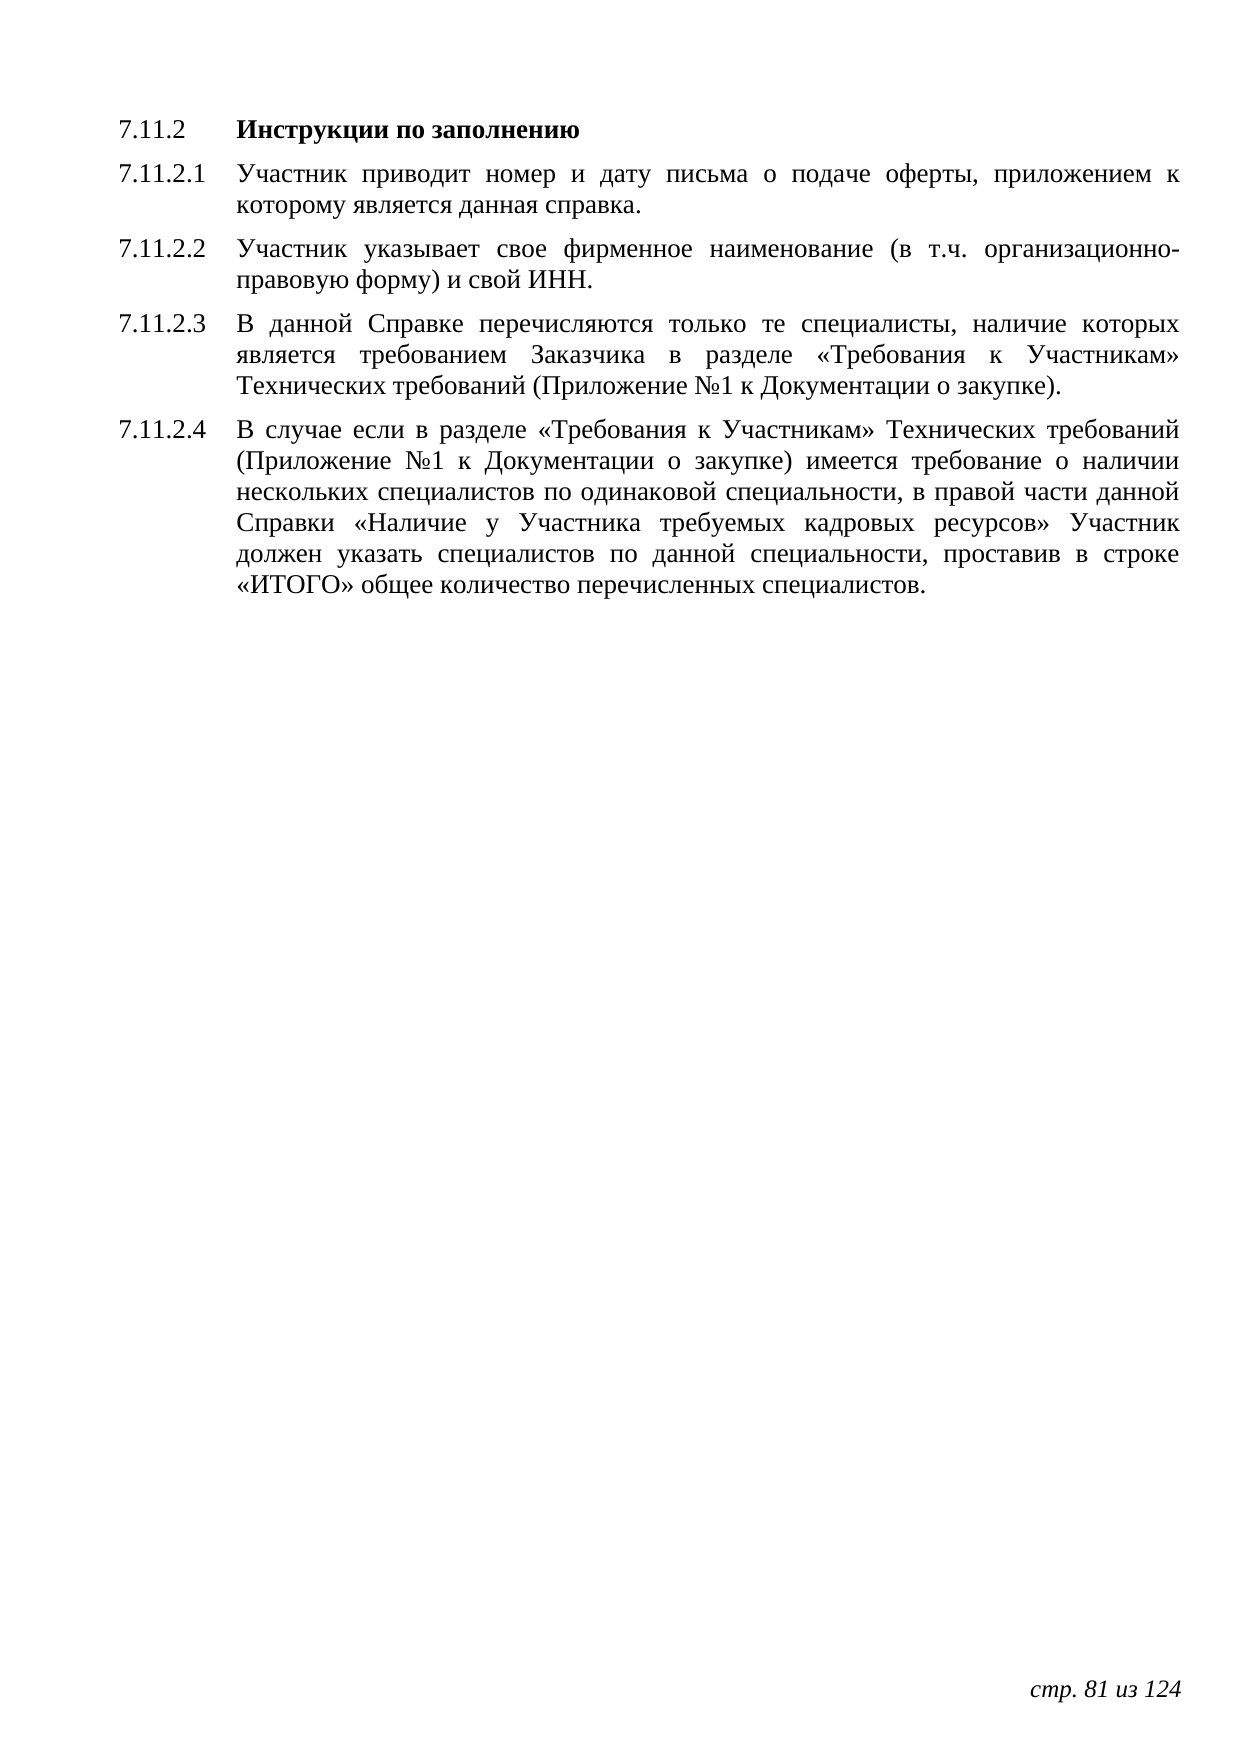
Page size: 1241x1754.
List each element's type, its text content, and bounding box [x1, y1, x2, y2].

text Инструкции по заполнению [118, 114, 1181, 145]
text Участник указывает свое фирменное наименование (в т.ч. организационно-правовую форму) и свой ИНН. [118, 232, 1181, 294]
text В случае если в разделе «Требования к Участникам» Технических требований (Приложение №1 к Документации о закупке) имеется требование о наличии нескольких специалистов по одинаковой специальности, в правой части данной Справки «Наличие у Участника требуемых кадровых ресурсов» Участник должен указать специалистов по данной специальности, проставив в строке «ИТОГО» общее количество перечисленных специалистов. [118, 413, 1181, 600]
text В данной Справке перечисляются только те специалисты, наличие которых является требованием Заказчика в разделе «Требования к Участникам» Технических требований (Приложение №1 к Документации о закупке). [118, 307, 1181, 400]
text Участник приводит номер и дату письма о подаче оферты, приложением к которому является данная справка. [118, 157, 1181, 219]
